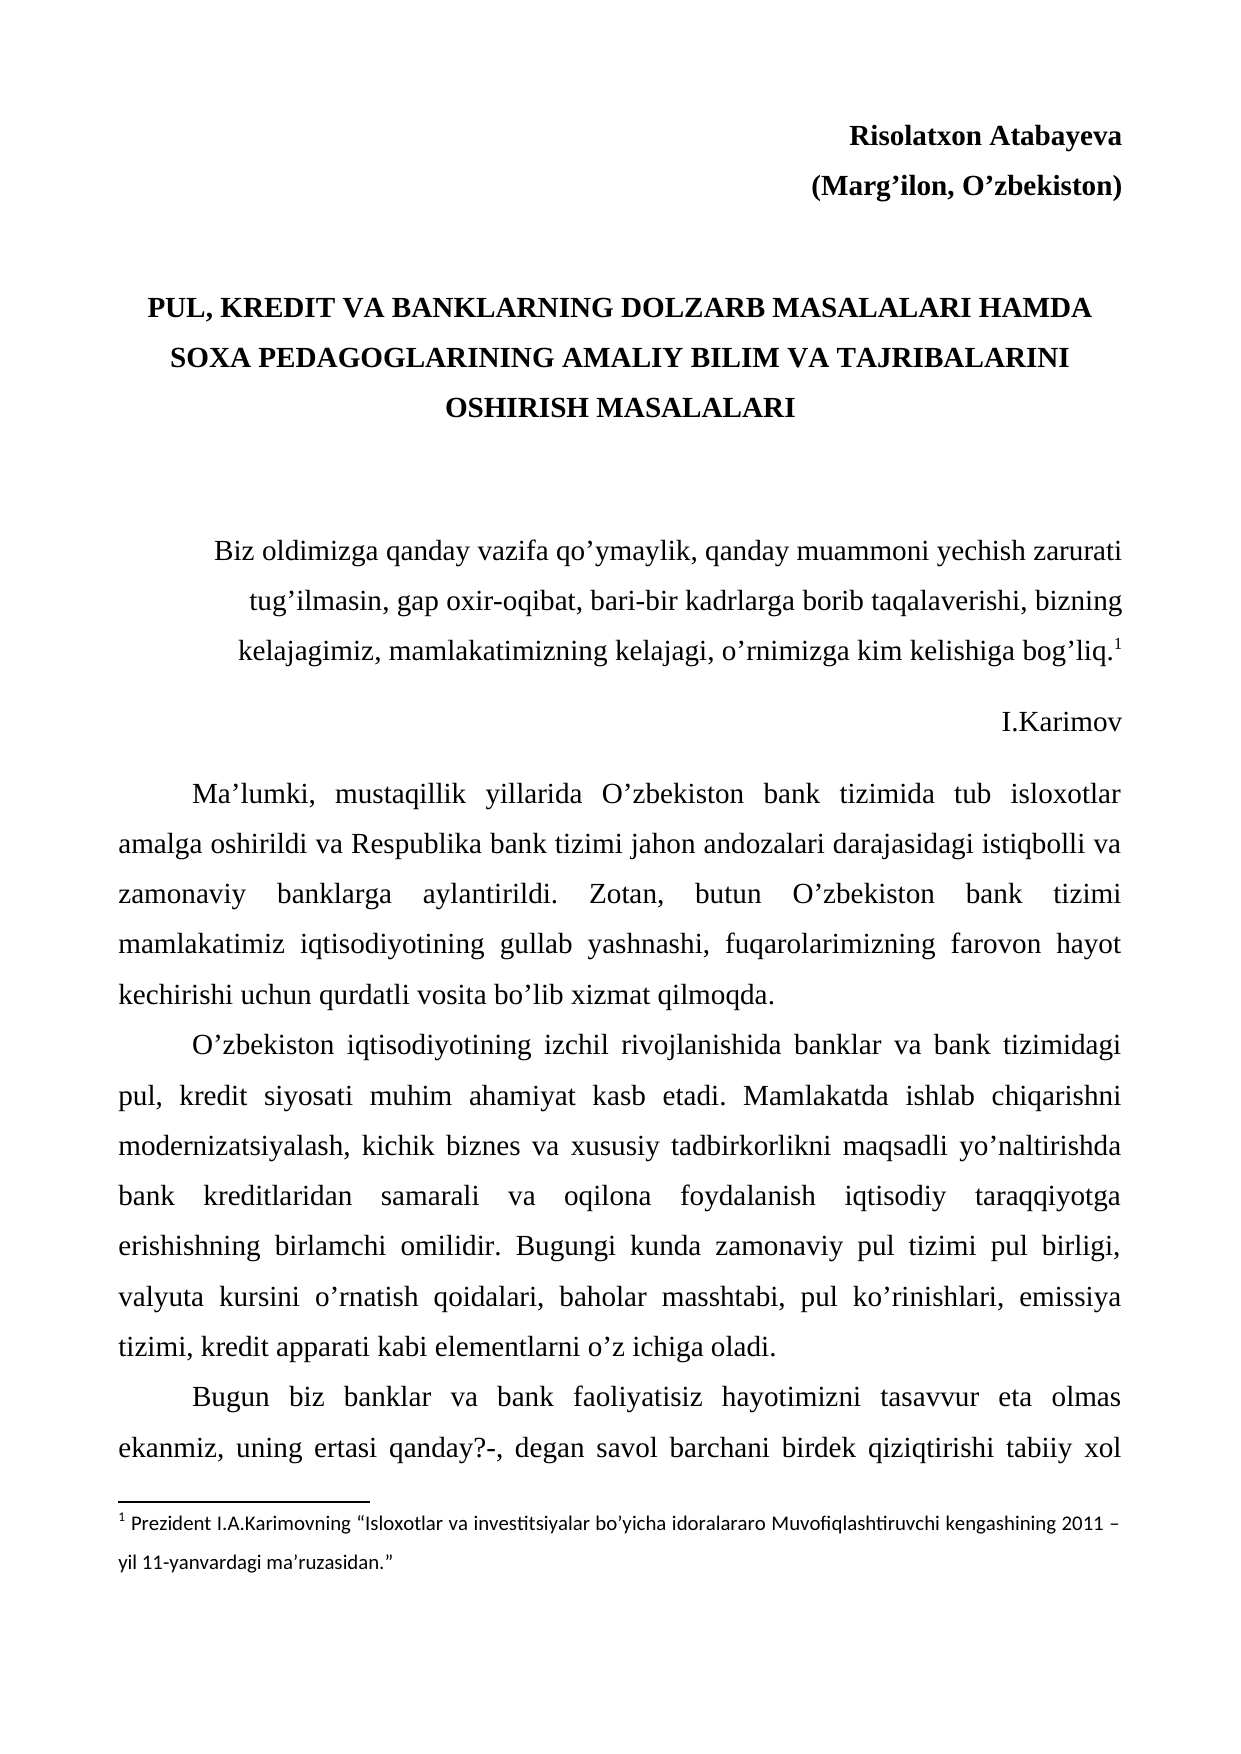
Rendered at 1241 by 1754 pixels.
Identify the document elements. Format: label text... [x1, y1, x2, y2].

text Risolatxon Atabayeva [118, 118, 1122, 152]
text O’zbekiston iqtisodiyotining izchil rivojlanishida banklar va bank tizimidagi pul, kredit siyosati muhim ahamiyat kasb etadi. Mamlakatda ishlab chiqarishni modernizatsiyalash, kichik biznes va xususiy tadbirkorlikni maqsadli yo’naltirishda bank kreditlaridan samarali va oqilona foydalanish iqtisodiy taraqqiyotga erishishning birlamchi omilidir. Bugungi kunda zamonaviy pul tizimi pul birligi, valyuta kursini o’rnatish qoidalari, baholar masshtabi, pul ko’rinishlari, emissiya tizimi, kredit apparati kabi elementlarni o’z ichiga oladi. [118, 1027, 1122, 1363]
text (Marg’ilon, O’zbekiston) [118, 168, 1122, 202]
text I.Karimov [118, 704, 1122, 738]
text Ma’lumki, mustaqillik yillarida O’zbekiston bank tizimida tub isloxotlar amalga oshirildi va Respublika bank tizimi jahon andozalari darajasidagi istiqbolli va zamonaviy banklarga aylantirildi. Zotan, butun O’zbekiston bank tizimi mamlakatimiz iqtisodiyotining gullab yashnashi, fuqarolarimizning farovon hayot kechirishi uchun qurdatli vosita bo’lib xizmat qilmoqda. [118, 776, 1122, 1011]
text PUL, KREDIT VA BANKLARNING DOLZARB MASALALARI HAMDA SOXA PEDAGOGLARINING AMALIY BILIM VA TAJRIBALARINI OSHIRISH MASALALARI [118, 290, 1122, 424]
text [118, 1379, 1122, 1463]
text Biz oldimizga qanday vazifa qo’ymaylik, qanday muammoni yechish zarurati tug’ilmasin, gap oxir-oqibat, bari-bir kadrlarga borib taqalaverishi, bizning kelajagimiz, mamlakatimizning kelajagi, o’rnimizga kim kelishiga bog’liq. [118, 533, 1122, 667]
